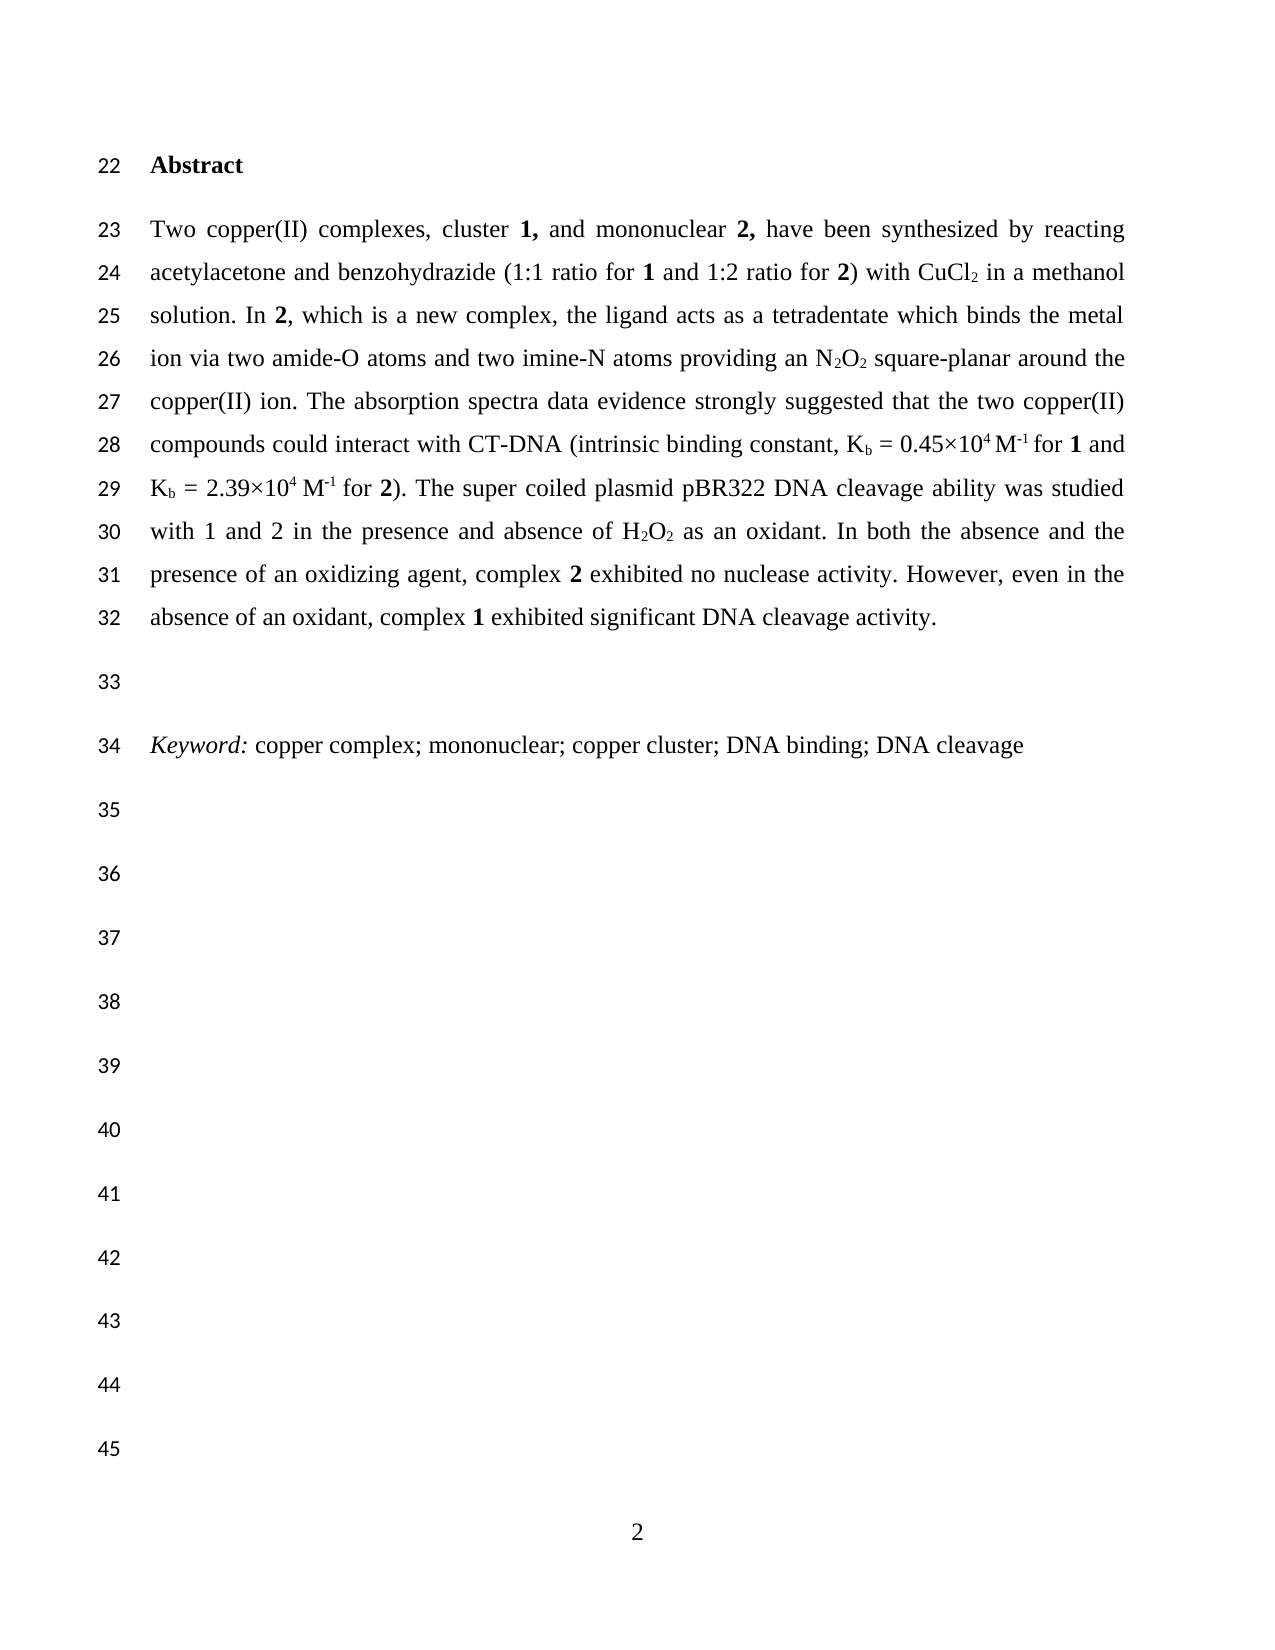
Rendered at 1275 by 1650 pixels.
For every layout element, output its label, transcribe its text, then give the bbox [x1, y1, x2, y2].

text Keyword: copper complex; mononuclear; copper cluster; DNA binding; DNA cleavage [150, 730, 1125, 759]
text Abstract [150, 150, 1125, 179]
text Two copper(II) complexes, cluster 1, and mononuclear 2, have been synthesized by reacting acetylacetone and benzohydrazide (1:1 ratio for 1 and 1:2 ratio for 2) with CuCl2 in a methanol solution. In 2, which is a new complex, the ligand acts as a tetradentate which binds the metal ion via two amide-O atoms and two imine-N atoms providing an N2O2 square-planar around the copper(II) ion. The absorption spectra data evidence strongly suggested that the two copper(II) compounds could interact with CT-DNA (intrinsic binding constant, Kb = 0.45×104 M1 for 1 and Kb = 2.39×104 M1 for 2). The super coiled plasmid pBR322 DNA cleavage ability was studied with 1 and 2 in the presence and absence of H2O2 as an oxidant. In both the absence and the presence of an oxidizing agent, complex 2 exhibited no nuclease activity. However, even in the absence of an oxidant, complex 1 exhibited significant DNA cleavage activity. [150, 214, 1125, 631]
